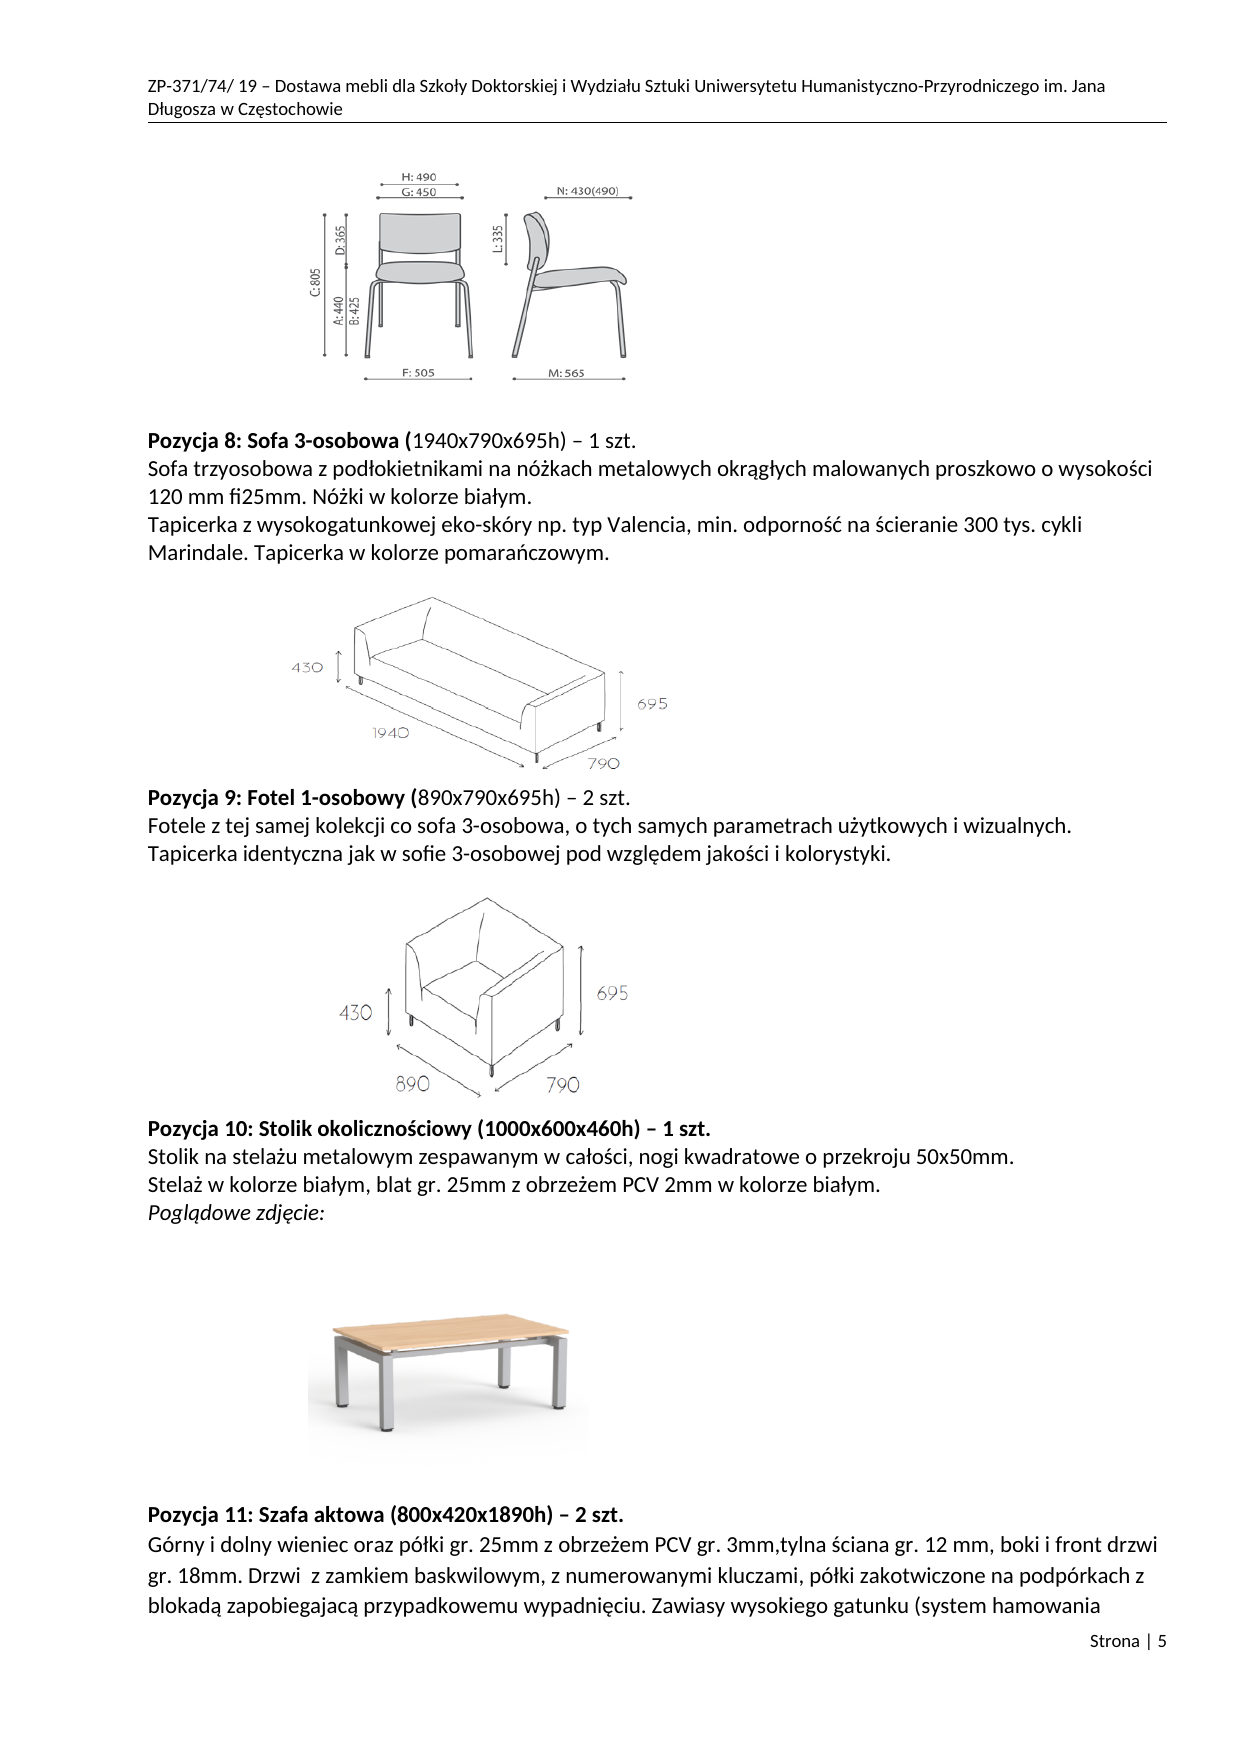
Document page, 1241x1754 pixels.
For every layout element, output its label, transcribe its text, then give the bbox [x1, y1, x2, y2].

text Pozycja 8: Sofa 3-osobowa (1940x790x695h) – 1 szt. [148, 426, 1167, 454]
picture [308, 1226, 590, 1471]
picture [277, 566, 677, 784]
text Sofa trzyosobowa z podłokietnikami na nóżkach metalowych okrągłych malowanych proszkowo o wysokości 120 mm fi25mm. Nóżki w kolorze białym. [148, 454, 1167, 510]
text Pozycja 10: Stolik okolicznościowy (1000x600x460h) – 1 szt. [148, 1114, 1167, 1142]
text Poglądowe zdjęcie: [148, 1198, 1167, 1226]
text Stolik na stelażu metalowym zespawanym w całości, nogi kwadratowe o przekroju 50x50mm. [148, 1142, 1167, 1170]
picture [323, 867, 637, 1115]
text Pozycja 11: Szafa aktowa (800x420x1890h) – 2 szt. [148, 1500, 1167, 1528]
picture [308, 151, 652, 399]
text Stelaż w kolorze białym, blat gr. 25mm z obrzeżem PCV 2mm w kolorze białym. [148, 1170, 1167, 1198]
text Pozycja 9: Fotel 1-osobowy (890x790x695h) – 2 szt. [148, 783, 1167, 811]
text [148, 1531, 1167, 1619]
text Tapicerka z wysokogatunkowej eko-skóry np. typ Valencia, min. odporność na ścieranie 300 tys. cykli Marindale. Tapicerka w kolorze pomarańczowym. [148, 510, 1167, 566]
text Fotele z tej samej kolekcji co sofa 3-osobowa, o tych samych parametrach użytkowych i wizualnych. [148, 811, 1167, 839]
text Tapicerka identyczna jak w sofie 3-osobowej pod względem jakości i kolorystyki. [148, 839, 1167, 867]
